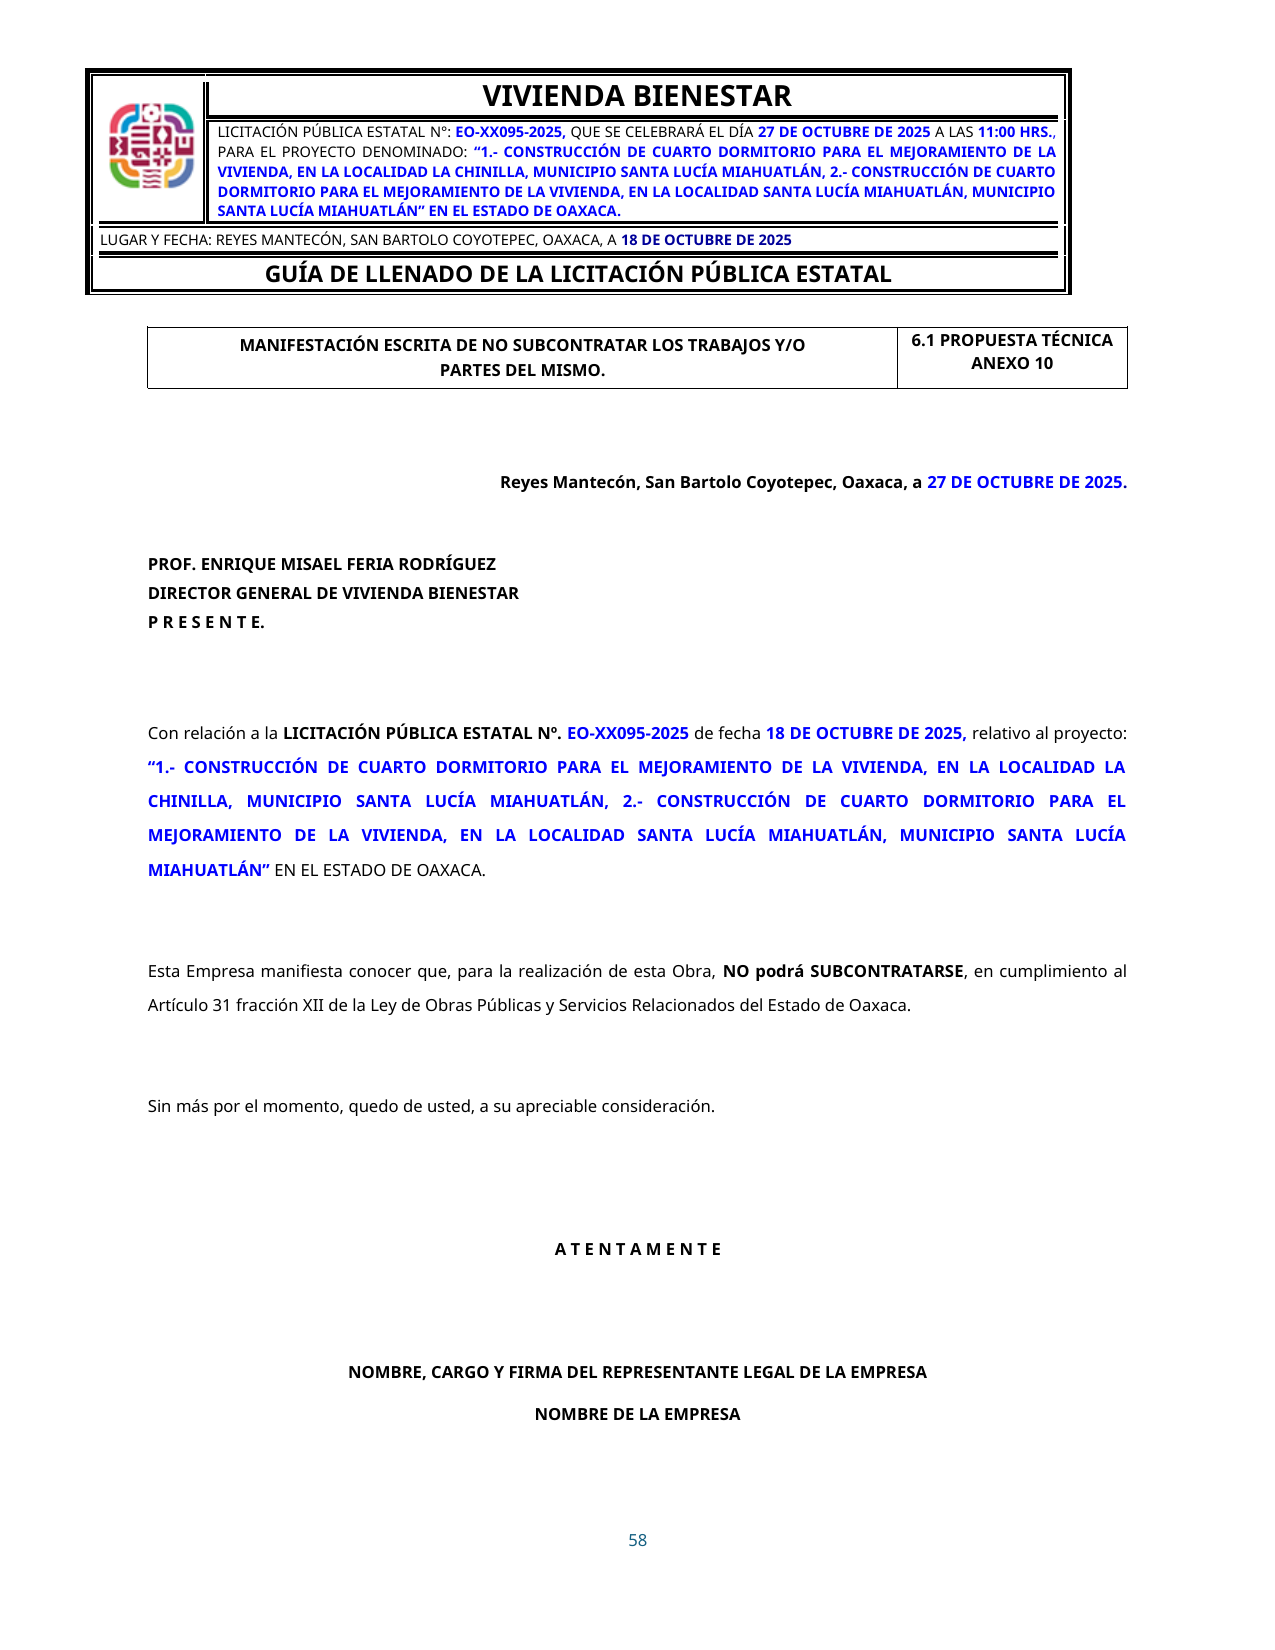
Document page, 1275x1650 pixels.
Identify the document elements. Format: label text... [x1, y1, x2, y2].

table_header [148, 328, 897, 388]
text DIRECTOR GENERAL DE VIVIENDA BIENESTAR [148, 582, 1127, 604]
text A T E N T A M E N T E [148, 1238, 1127, 1260]
text Reyes Mantecón, San Bartolo Coyotepec, Oaxaca, a 27 DE OCTUBRE DE 2025. [148, 470, 1127, 493]
text P R E S E N T E. [148, 611, 1127, 633]
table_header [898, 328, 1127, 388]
list Con relación a la LICITACIÓN PÚBLICA ESTATAL Nº. EO-XX095-2025 de fecha 18 DE OCTUBRE DE 2025, relativo al proyecto: “1.- CONSTRUCCIÓN DE CUARTO DORMITORIO PARA EL MEJORAMIENTO DE LA VIVIENDA, EN LA LOCALIDAD LA CHINILLA, MUNICIPIO SANTA LUCÍA MIAHUATLÁN, 2.- CONSTRUCCIÓN DE CUARTO DORMITORIO PARA EL MEJORAMIENTO DE LA VIVIENDA, EN LA LOCALIDAD SANTA LUCÍA MIAHUATLÁN, MUNICIPIO SANTA LUCÍA MIAHUATLÁN” EN EL ESTADO DE OAXACA. [148, 722, 1127, 881]
text Sin más por el momento, quedo de usted, a su apreciable consideración. [148, 1095, 1127, 1118]
text PROF. ENRIQUE MISAEL FERIA RODRÍGUEZ [148, 553, 1127, 575]
picture [98, 95, 203, 194]
text NOMBRE, CARGO Y FIRMA DEL REPRESENTANTE LEGAL DE LA EMPRESA [148, 1361, 1127, 1384]
text Esta Empresa manifiesta conocer que, para la realización de esta Obra, NO podrá SUBCONTRATARSE, en cumplimiento al Artículo 31 fracción XII de la Ley de Obras Públicas y Servicios Relacionados del Estado de Oaxaca. [148, 959, 1127, 1016]
text NOMBRE DE LA EMPRESA [148, 1402, 1127, 1425]
